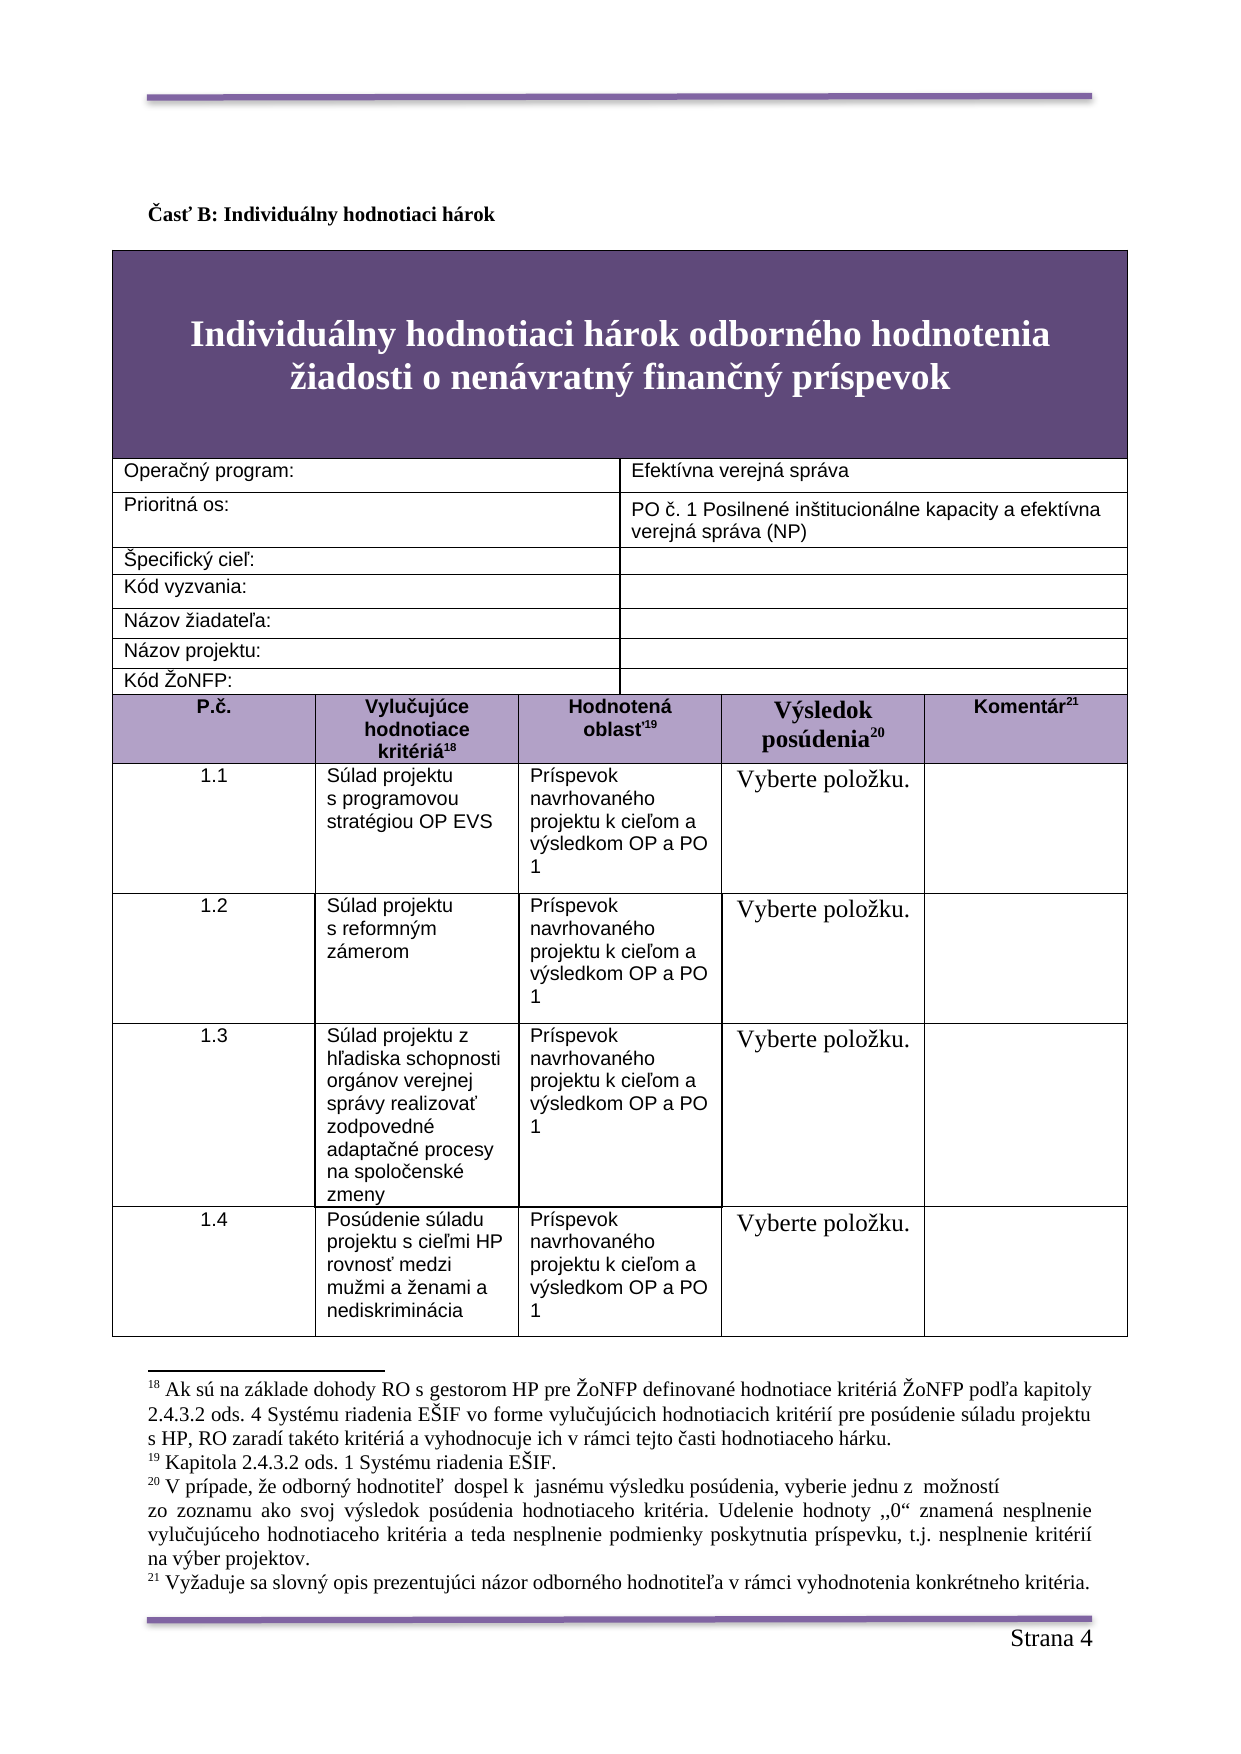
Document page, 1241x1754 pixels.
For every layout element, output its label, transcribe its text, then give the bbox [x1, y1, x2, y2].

table_cell Súlad projektu z hľadiska schopnosti orgánov verejnej správy realizovať zodpovedné adaptačné procesy na spoločenské zmeny [316, 1024, 518, 1206]
table_cell Kód ŽoNFP: [113, 669, 619, 694]
table_cell [925, 1024, 1127, 1206]
table_cell Operačný program: [113, 459, 619, 492]
table_cell Špecifický cieľ: [113, 548, 619, 574]
table_cell [925, 1207, 1127, 1336]
table_cell [621, 639, 1127, 668]
table_cell Efektívna verejná správa [621, 459, 1127, 492]
table_cell Príspevok navrhovaného projektu k cieľom a výsledkom OP a PO 1 [520, 894, 721, 1023]
table_cell Hodnotená oblasť [519, 695, 721, 763]
table_cell Posúdenie súladu projektu s cieľmi HP rovnosť medzi mužmi a ženami a nediskriminácia [316, 1208, 518, 1336]
table_cell [621, 609, 1127, 638]
table_cell Prioritná os: [113, 493, 619, 547]
table_cell Súlad projektu s reformným zámerom [316, 894, 518, 1023]
table_cell Vylučujúce hodnotiace kritériá [316, 695, 518, 763]
table_cell [925, 764, 1127, 893]
table_cell Príspevok navrhovaného projektu k cieľom a výsledkom OP a PO 1 [520, 1024, 721, 1206]
table_header Individuálny hodnotiaci hárok odborného hodnotenia žiadosti o nenávratný finančný príspevok [113, 251, 1127, 458]
table_cell P.č. [113, 695, 315, 763]
table_cell Príspevok navrhovaného projektu k cieľom a výsledkom OP a PO 1 [519, 764, 721, 893]
table_cell 1.2 [113, 894, 314, 1023]
table_cell Komentár [925, 695, 1127, 763]
table_cell Súlad projektu s programovou stratégiou OP EVS [316, 764, 518, 893]
table_cell Výsledok posúdenia [722, 695, 924, 763]
table_cell [621, 669, 1127, 694]
table_cell Názov žiadateľa: [113, 609, 619, 638]
table_cell [925, 894, 1127, 1023]
text Časť B: Individuálny hodnotiaci hárok [148, 201, 1093, 226]
table_cell PO č. 1 Posilnené inštitucionálne kapacity a efektívna verejná správa (NP) [621, 493, 1127, 547]
table_cell Príspevok navrhovaného projektu k cieľom a výsledkom OP a PO 1 [519, 1208, 721, 1336]
table_cell 1.4 [113, 1207, 315, 1336]
table_cell Kód vyzvania: [113, 575, 619, 608]
table_cell 1.1 [113, 764, 315, 893]
table_cell Názov projektu: [113, 639, 619, 668]
table_cell [621, 575, 1127, 608]
table_cell 1.3 [113, 1024, 314, 1206]
table_cell [621, 548, 1127, 574]
